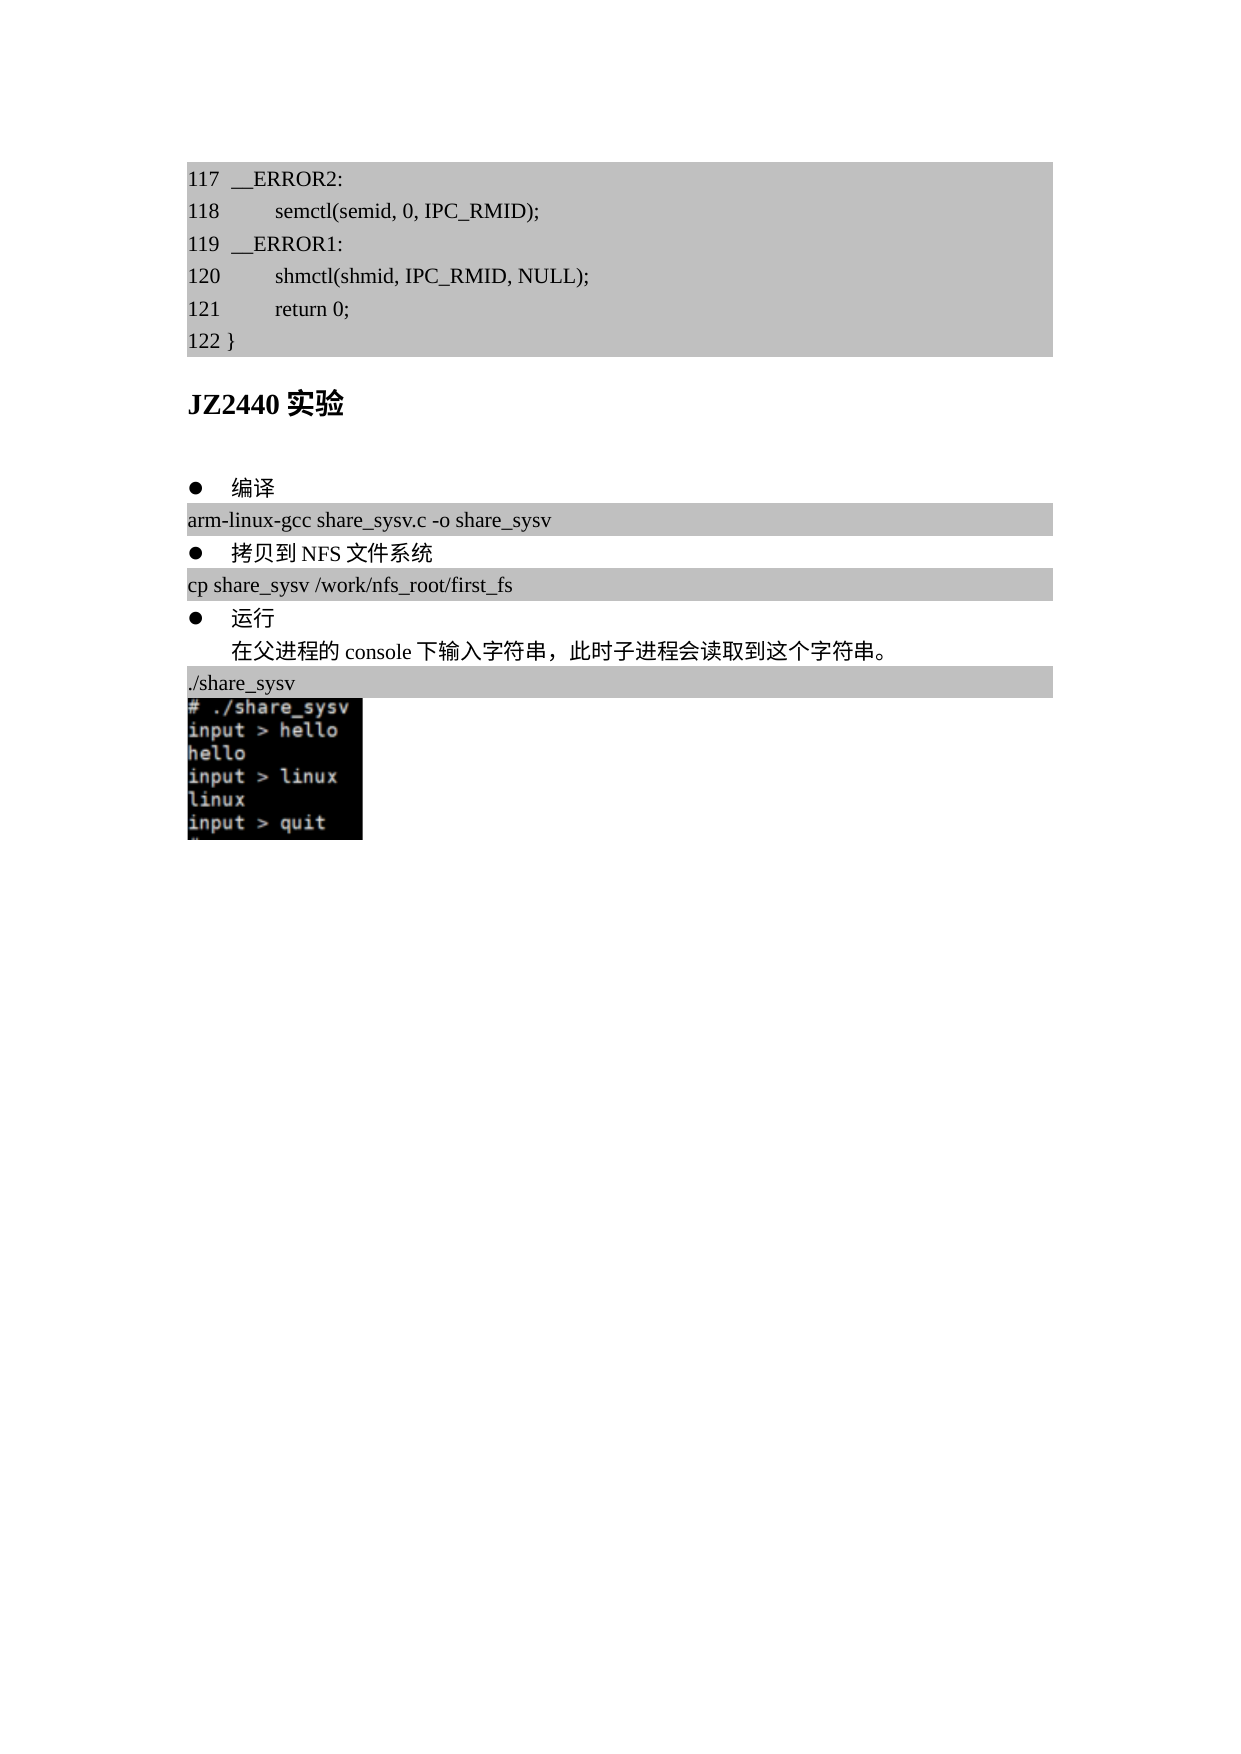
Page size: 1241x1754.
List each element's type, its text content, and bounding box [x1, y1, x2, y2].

list 运行 [187, 601, 1053, 633]
text 118 semctl(semid, 0, IPC_RMID); [187, 194, 1053, 227]
text 在父进程的console下输入字符串，此时子进程会读取到这个字符串。 [187, 633, 1053, 666]
picture [187, 698, 363, 840]
text arm-linux-gcc share_sysv.c -o share_sysv [187, 503, 1053, 536]
text cp share_sysv /work/nfs_root/first_fs [187, 568, 1053, 601]
text ./share_sysv [187, 666, 1053, 698]
list 拷贝到NFS文件系统 [187, 536, 1053, 568]
text 122 } [187, 324, 1053, 357]
list 编译 [187, 471, 1053, 503]
text 117 __ERROR2: [187, 162, 1053, 194]
text 121 return 0; [187, 292, 1053, 324]
text 119 __ERROR1: [187, 227, 1053, 259]
text 120 shmctl(shmid, IPC_RMID, NULL); [187, 259, 1053, 292]
subtitle JZ2440实验 [187, 369, 1053, 434]
